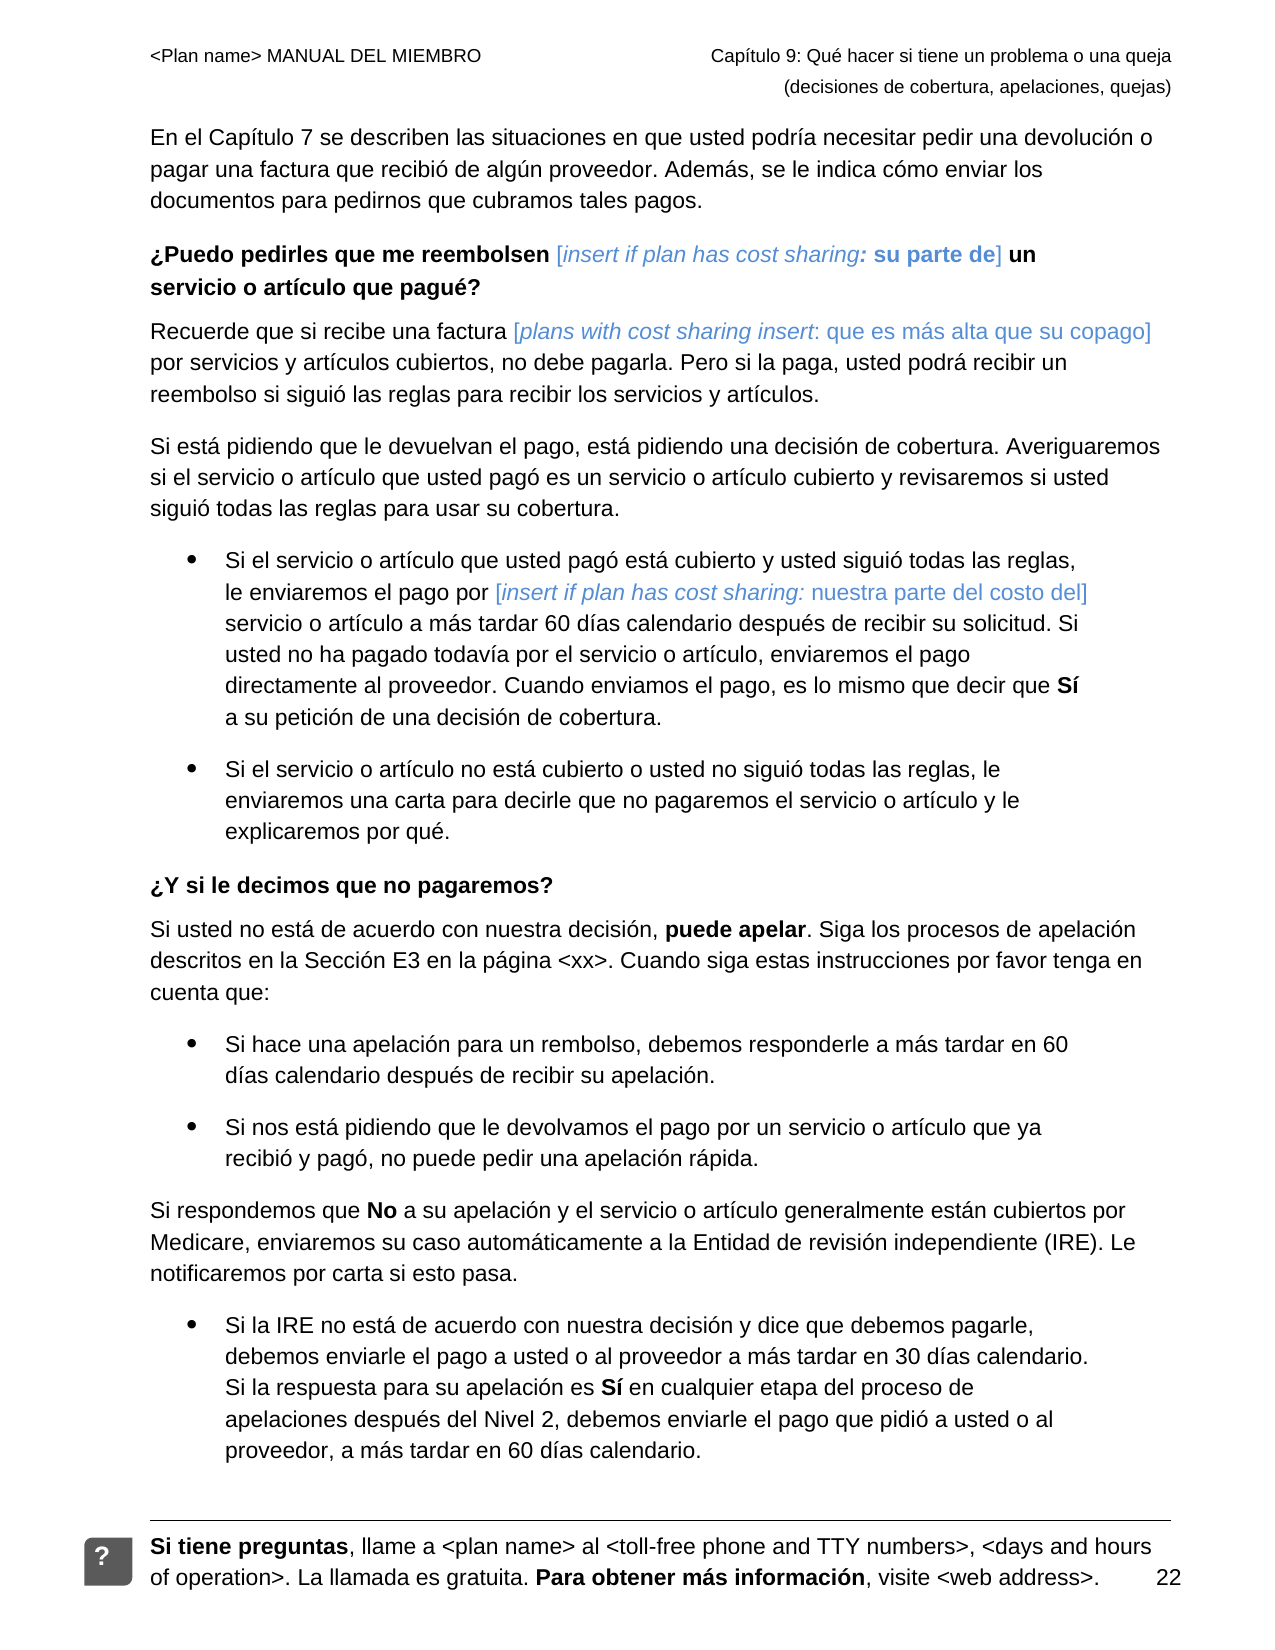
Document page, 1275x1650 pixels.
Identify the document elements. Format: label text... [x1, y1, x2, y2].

subtitle ¿Y si le decimos que no pagaremos? [150, 867, 1096, 900]
text Si respondemos que No a su apelación y el servicio o artículo generalmente están cubiertos por Medicare, enviaremos su caso automáticamente a la Entidad de revisión independiente (IRE). Le notificaremos por carta si esto pasa. [150, 1194, 1171, 1287]
list Si hace una apelación para un rembolso, debemos responderle a más tardar en 60 días calendario después de recibir su apelación. [187, 1027, 1096, 1089]
list Si el servicio o artículo no está cubierto o usted no siguió todas las reglas, le enviaremos una carta para decirle que no pagaremos el servicio o artículo y le explicaremos por qué. [187, 752, 1096, 846]
text Si está pidiendo que le devuelvan el pago, está pidiendo una decisión de cobertura. Averiguaremos si el servicio o artículo que usted pagó es un servicio o artículo cubierto y revisaremos si usted siguió todas las reglas para usar su cobertura. [150, 429, 1171, 523]
text Si usted no está de acuerdo con nuestra decisión, puede apelar. Siga los procesos de apelación descritos en la Sección E3 en la página <xx>. Cuando siga estas instrucciones por favor tenga en cuenta que: [150, 912, 1171, 1006]
list Si el servicio o artículo que usted pagó está cubierto y usted siguió todas las reglas, le enviaremos el pago por [insert if plan has cost sharing: nuestra parte del costo del] servicio o artículo a más tardar 60 días calendario después de recibir su solicitud. Si usted no ha pagado todavía por el servicio o artículo, enviaremos el pago directamente al proveedor. Cuando enviamos el pago, es lo mismo que decir que Sí a su petición de una decisión de cobertura. [187, 544, 1096, 731]
list Si la IRE no está de acuerdo con nuestra decisión y dice que debemos pagarle, debemos enviarle el pago a usted o al proveedor a más tardar en 30 días calendario. Si la respuesta para su apelación es Sí en cualquier etapa del proceso de apelaciones después del Nivel 2, debemos enviarle el pago que pidió a usted o al proveedor, a más tardar en 60 días calendario. [187, 1308, 1096, 1464]
text Recuerde que si recibe una factura [plans with cost sharing insert: que es más alta que su copago] por servicios y artículos cubiertos, no debe pagarla. Pero si la paga, usted podrá recibir un reembolso si siguió las reglas para recibir los servicios y artículos. [150, 314, 1171, 408]
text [150, 121, 1171, 214]
subtitle ¿Puedo pedirles que me reembolsen [insert if plan has cost sharing: su parte de] un servicio o artículo que pagué? [150, 235, 1096, 302]
list Si nos está pidiendo que le devolvamos el pago por un servicio o artículo que ya recibió y pagó, no puede pedir una apelación rápida. [187, 1110, 1096, 1173]
